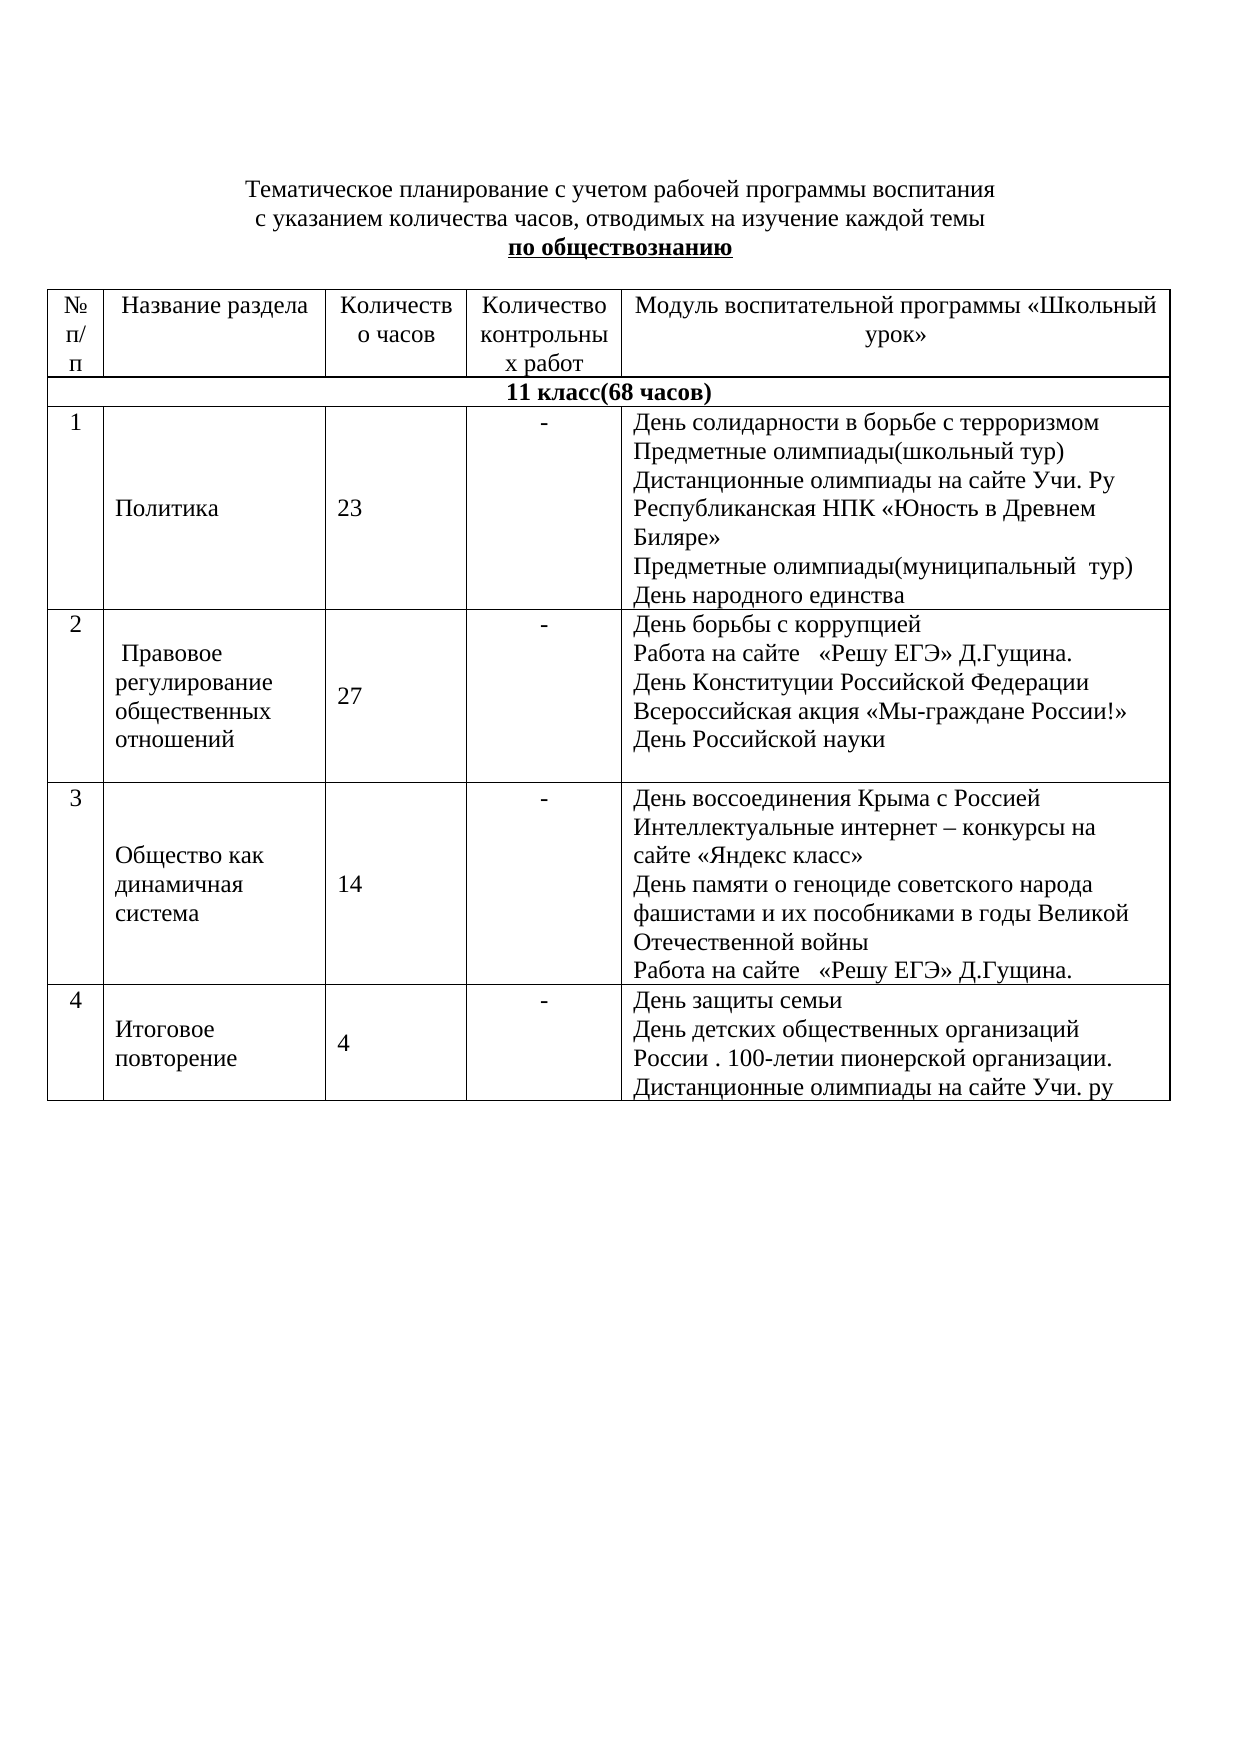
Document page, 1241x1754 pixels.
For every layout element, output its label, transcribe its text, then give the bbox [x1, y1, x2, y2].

table_cell 11 класс(68 часов) [48, 378, 1169, 406]
table_cell - [467, 407, 621, 608]
table_cell 1 [48, 407, 103, 608]
table_cell 3 [48, 783, 103, 984]
table_cell - [467, 783, 621, 984]
table_header Название раздела [104, 290, 325, 376]
table_cell 27 [326, 610, 466, 782]
table_cell Политика [104, 407, 325, 608]
table_header Модуль воспитательной программы «Школьный урок» [622, 290, 1169, 376]
text Тематическое планирование с учетом рабочей программы воспитания [59, 174, 1181, 203]
text по обществознанию [59, 232, 1181, 260]
table_header Количество часов [326, 290, 466, 376]
table_cell День солидарности в борьбе с терроризмом Предметные олимпиады(школьный тур) Дистанционные олимпиады на сайте Учи. Ру Республиканская НПК «Юность в Древнем Биляре» Предметные олимпиады(муниципальный тур) День народного единства [622, 407, 1169, 608]
table_cell День воссоединения Крыма с Россией Интеллектуальные интернет – конкурсы на сайте «Яндекс класс» День памяти о геноциде советского народа фашистами и их пособниками в годы Великой Отечественной войны Работа на сайте «Решу ЕГЭ» Д.Гущина. [622, 783, 1169, 984]
table_cell День защиты семьи День детских общественных организаций России . 100-летии пионерской организации. Дистанционные олимпиады на сайте Учи. ру [622, 985, 1169, 1100]
table_cell Итоговое повторение [104, 985, 325, 1100]
table_cell - [467, 985, 621, 1100]
table_cell 4 [326, 985, 466, 1100]
table_cell Общество как динамичная система [104, 783, 325, 984]
table_cell 23 [326, 407, 466, 608]
table_cell 4 [48, 985, 103, 1100]
table_header Количество контрольных работ [467, 290, 621, 376]
text с указанием количества часов, отводимых на изучение каждой темы [59, 203, 1181, 232]
table_cell - [467, 610, 621, 782]
table_cell Правовое регулирование общественных отношений [104, 610, 325, 782]
table_cell 2 [48, 610, 103, 782]
table_header № п/п [48, 290, 103, 376]
table_cell 14 [326, 783, 466, 984]
table_cell День борьбы с коррупцией Работа на сайте «Решу ЕГЭ» Д.Гущина. День Конституции Российской Федерации Всероссийская акция «Мы-граждане России!» День Российской науки [622, 610, 1169, 782]
